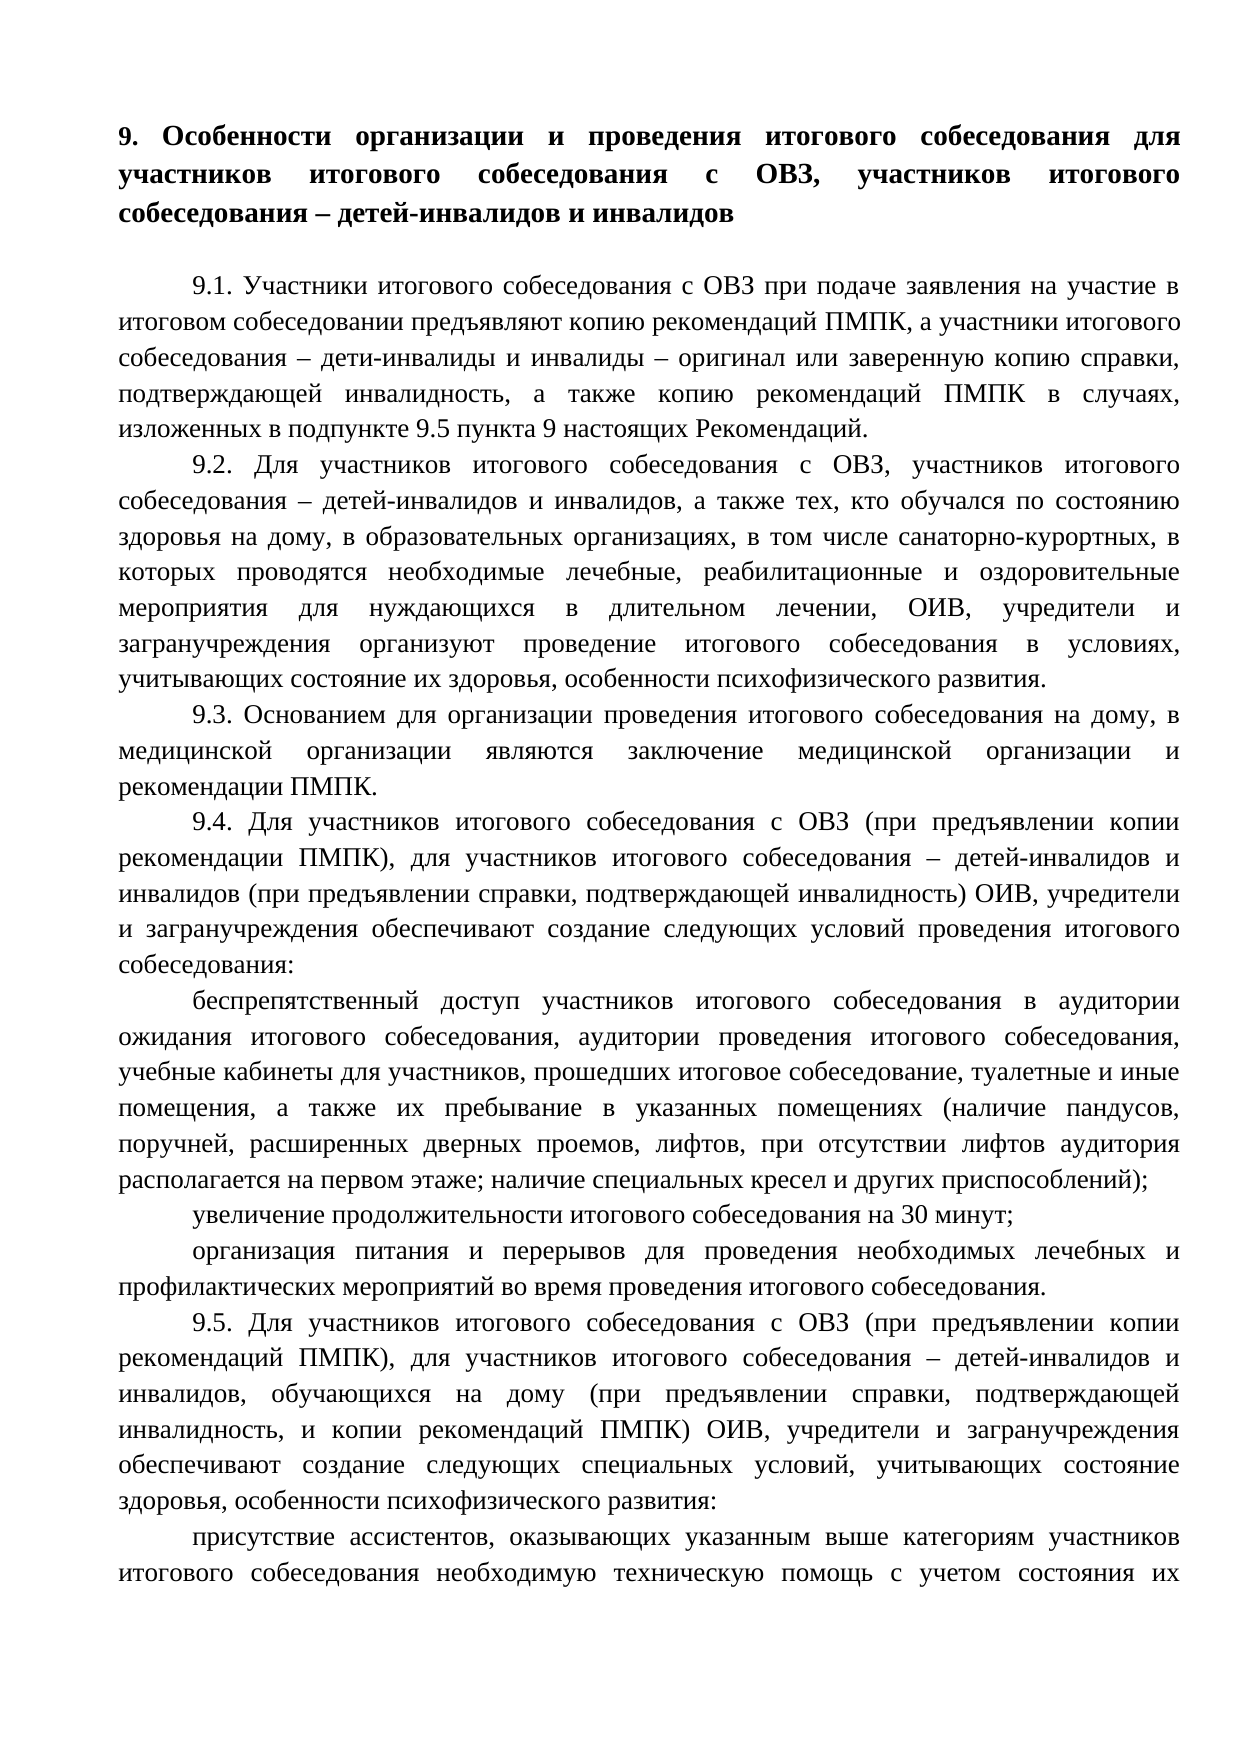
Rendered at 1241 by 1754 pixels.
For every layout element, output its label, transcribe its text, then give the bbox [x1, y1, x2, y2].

subtitle 9. Особенности организации и проведения итогового собеседования для участников итогового собеседования с ОВЗ, участников итогового собеседования – детей-инвалидов и инвалидов [118, 118, 1181, 229]
text 9.5. Для участников итогового собеседования с ОВЗ (при предъявлении копии рекомендаций ПМПК), для участников итогового собеседования – детей-инвалидов и инвалидов, обучающихся на дому (при предъявлении справки, подтверждающей инвалидность, и копии рекомендаций ПМПК) ОИВ, учредители и загранучреждения обеспечивают создание следующих специальных условий, учитывающих состояние здоровья, особенности психофизического развития: [118, 1306, 1181, 1515]
list 9.3. Основанием для организации проведения итогового собеседования на дому, в медицинской организации являются заключение медицинской организации и рекомендации ПМПК. [118, 698, 1181, 801]
text 9.1. Участники итогового собеседования с ОВЗ при подаче заявления на участие в итоговом собеседовании предъявляют копию рекомендаций ПМПК, а участники итогового собеседования – дети-инвалиды и инвалиды – оригинал или заверенную копию справки, подтверждающей инвалидность, а также копию рекомендаций ПМПК в случаях, изложенных в подпункте 9.5 пункта 9 настоящих Рекомендаций. [118, 269, 1181, 443]
text беспрепятственный доступ участников итогового собеседования в аудитории ожидания итогового собеседования, аудитории проведения итогового собеседования, учебные кабинеты для участников, прошедших итоговое собеседование, туалетные и иные помещения, а также их пребывание в указанных помещениях (наличие пандусов, поручней, расширенных дверных проемов, лифтов, при отсутствии лифтов аудитория располагается на первом этаже; наличие специальных кресел и других приспособлений); [118, 984, 1181, 1194]
text увеличение продолжительности итогового собеседования на 30 минут; [118, 1198, 1181, 1229]
list 9.4. Для участников итогового собеседования с ОВЗ (при предъявлении копии рекомендации ПМПК), для участников итогового собеседования – детей-инвалидов и инвалидов (при предъявлении справки, подтверждающей инвалидность) ОИВ, учредители и загранучреждения обеспечивают создание следующих условий проведения итогового собеседования: [118, 805, 1181, 979]
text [118, 1520, 1181, 1587]
text 9.2. Для участников итогового собеседования с ОВЗ, участников итогового собеседования – детей-инвалидов и инвалидов, а также тех, кто обучался по состоянию здоровья на дому, в образовательных организациях, в том числе санаторно-курортных, в которых проводятся необходимые лечебные, реабилитационные и оздоровительные мероприятия для нуждающихся в длительном лечении, ОИВ, учредители и загранучреждения организуют проведение итогового собеседования в условиях, учитывающих состояние их здоровья, особенности психофизического развития. [118, 448, 1181, 694]
text организация питания и перерывов для проведения необходимых лечебных и профилактических мероприятий во время проведения итогового собеседования. [118, 1234, 1181, 1301]
